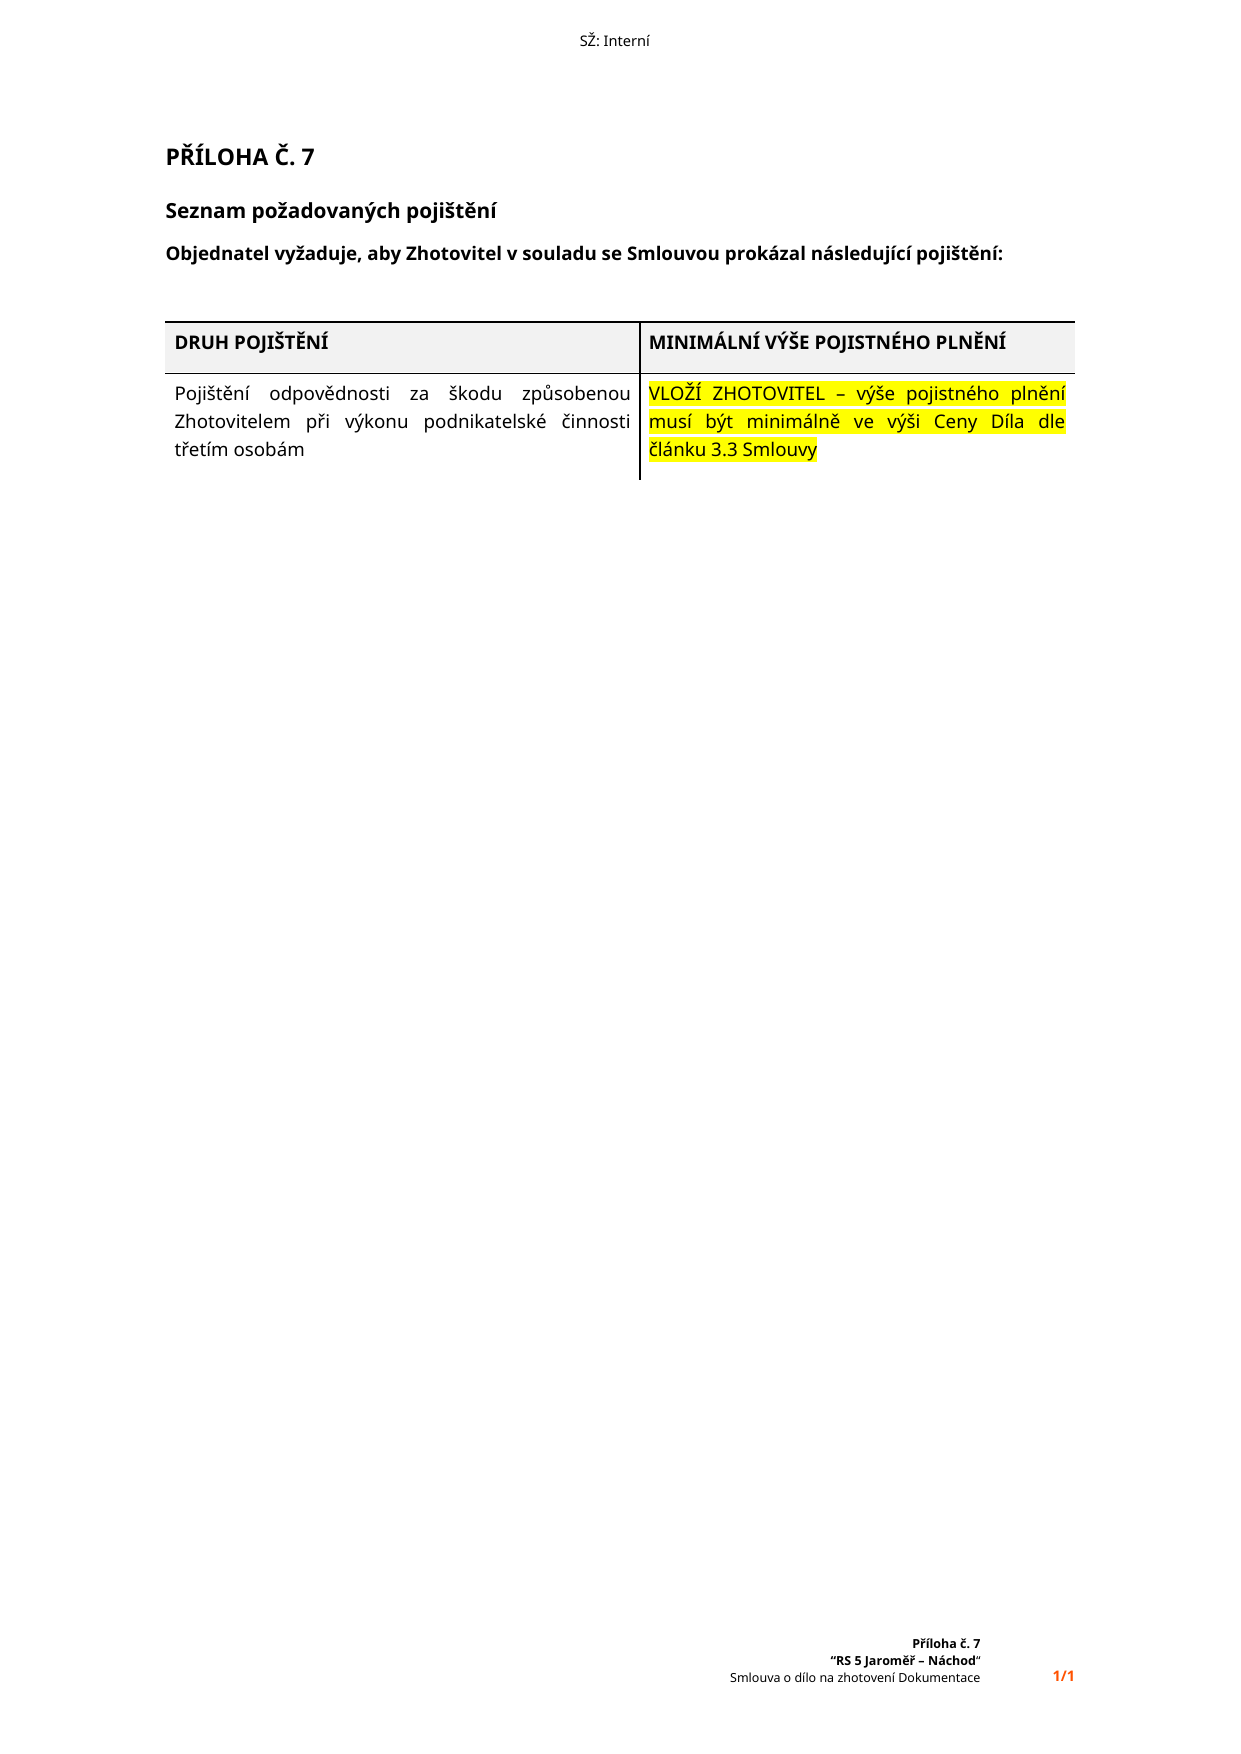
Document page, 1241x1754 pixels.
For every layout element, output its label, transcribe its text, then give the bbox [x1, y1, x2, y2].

table_header DRUH POJIŠTĚNÍ [165, 323, 639, 372]
text Seznam požadovaných pojištění [165, 197, 1075, 225]
text Příloha č. 7 [165, 141, 1075, 173]
table_cell VLOŽÍ ZHOTOVITEL – výše pojistného plnění musí být minimálně ve výši Ceny Díla dle článku 3.3 Smlouvy [641, 374, 1075, 480]
table_header MINIMÁLNÍ VÝŠE POJISTNÉHO PLNĚNÍ [641, 323, 1075, 372]
table_cell Pojištění odpovědnosti za škodu způsobenou Zhotovitelem při výkonu podnikatelské činnosti třetím osobám [165, 374, 639, 480]
text Objednatel vyžaduje, aby Zhotovitel v souladu se Smlouvou prokázal následující pojištění: [165, 240, 1075, 266]
